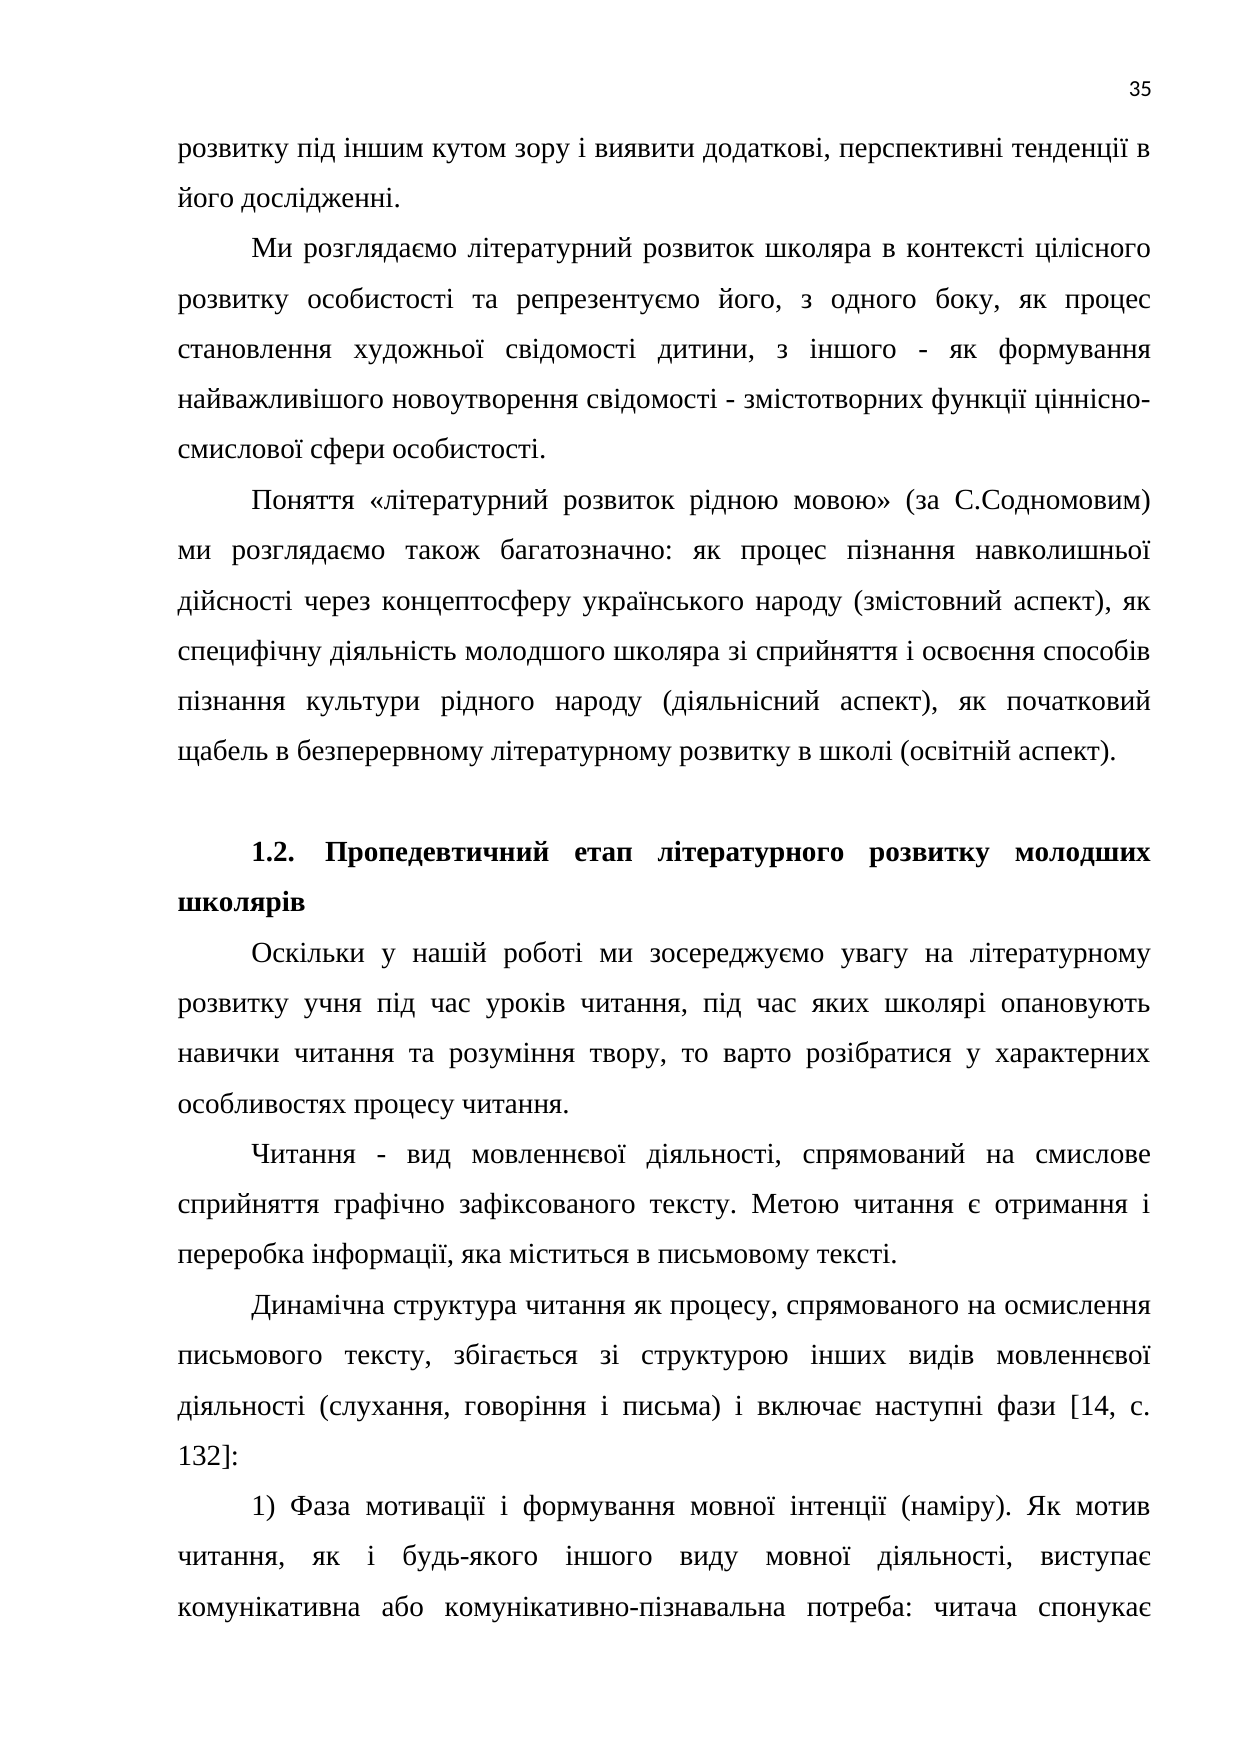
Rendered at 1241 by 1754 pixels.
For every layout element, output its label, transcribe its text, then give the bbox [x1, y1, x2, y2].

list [177, 1488, 1152, 1622]
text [177, 130, 1152, 214]
list Пропедевтичний етап літературного розвитку молодших школярів [177, 834, 1152, 918]
text Поняття «літературний розвиток рідною мовою» (за С.Содномовим) ми розглядаємо також багатозначно: як процес пізнання навколишньої дійсності через концептосферу українського народу (змістовний аспект), як специфічну діяльність молодшого школяра зі сприйняття і освоєння способів пізнання культури рідного народу (діяльнісний аспект), як початковий щабель в безперервному літературному розвитку в школі (освітній аспект). [177, 482, 1152, 767]
list Читання - вид мовленнєвої діяльності, спрямований на смислове сприйняття графічно зафіксованого тексту. Метою читання є отримання і переробка інформації, яка міститься в письмовому тексті. [177, 1136, 1152, 1270]
list Оскільки у нашій роботі ми зосереджуємо увагу на літературному розвитку учня під час уроків читання, під час яких школярі опановують навички читання та розуміння твору, то варто розібратися у характерних особливостях процесу читання. [177, 935, 1152, 1119]
list Динамічна структура читання як процесу, спрямованого на осмислення письмового тексту, збігається зі структурою інших видів мовленнєвої діяльності (слухання, говоріння і письма) і включає наступні фази [14, c. 132]: [177, 1287, 1152, 1471]
text Ми розглядаємо літературний розвиток школяра в контексті цілісного розвитку особистості та репрезентуємо його, з одного боку, як процес становлення художньої свідомості дитини, з іншого - як формування найважливішого новоутворення свідомості - змістотворних функції ціннісно-смислової сфери особистості. [177, 230, 1152, 465]
